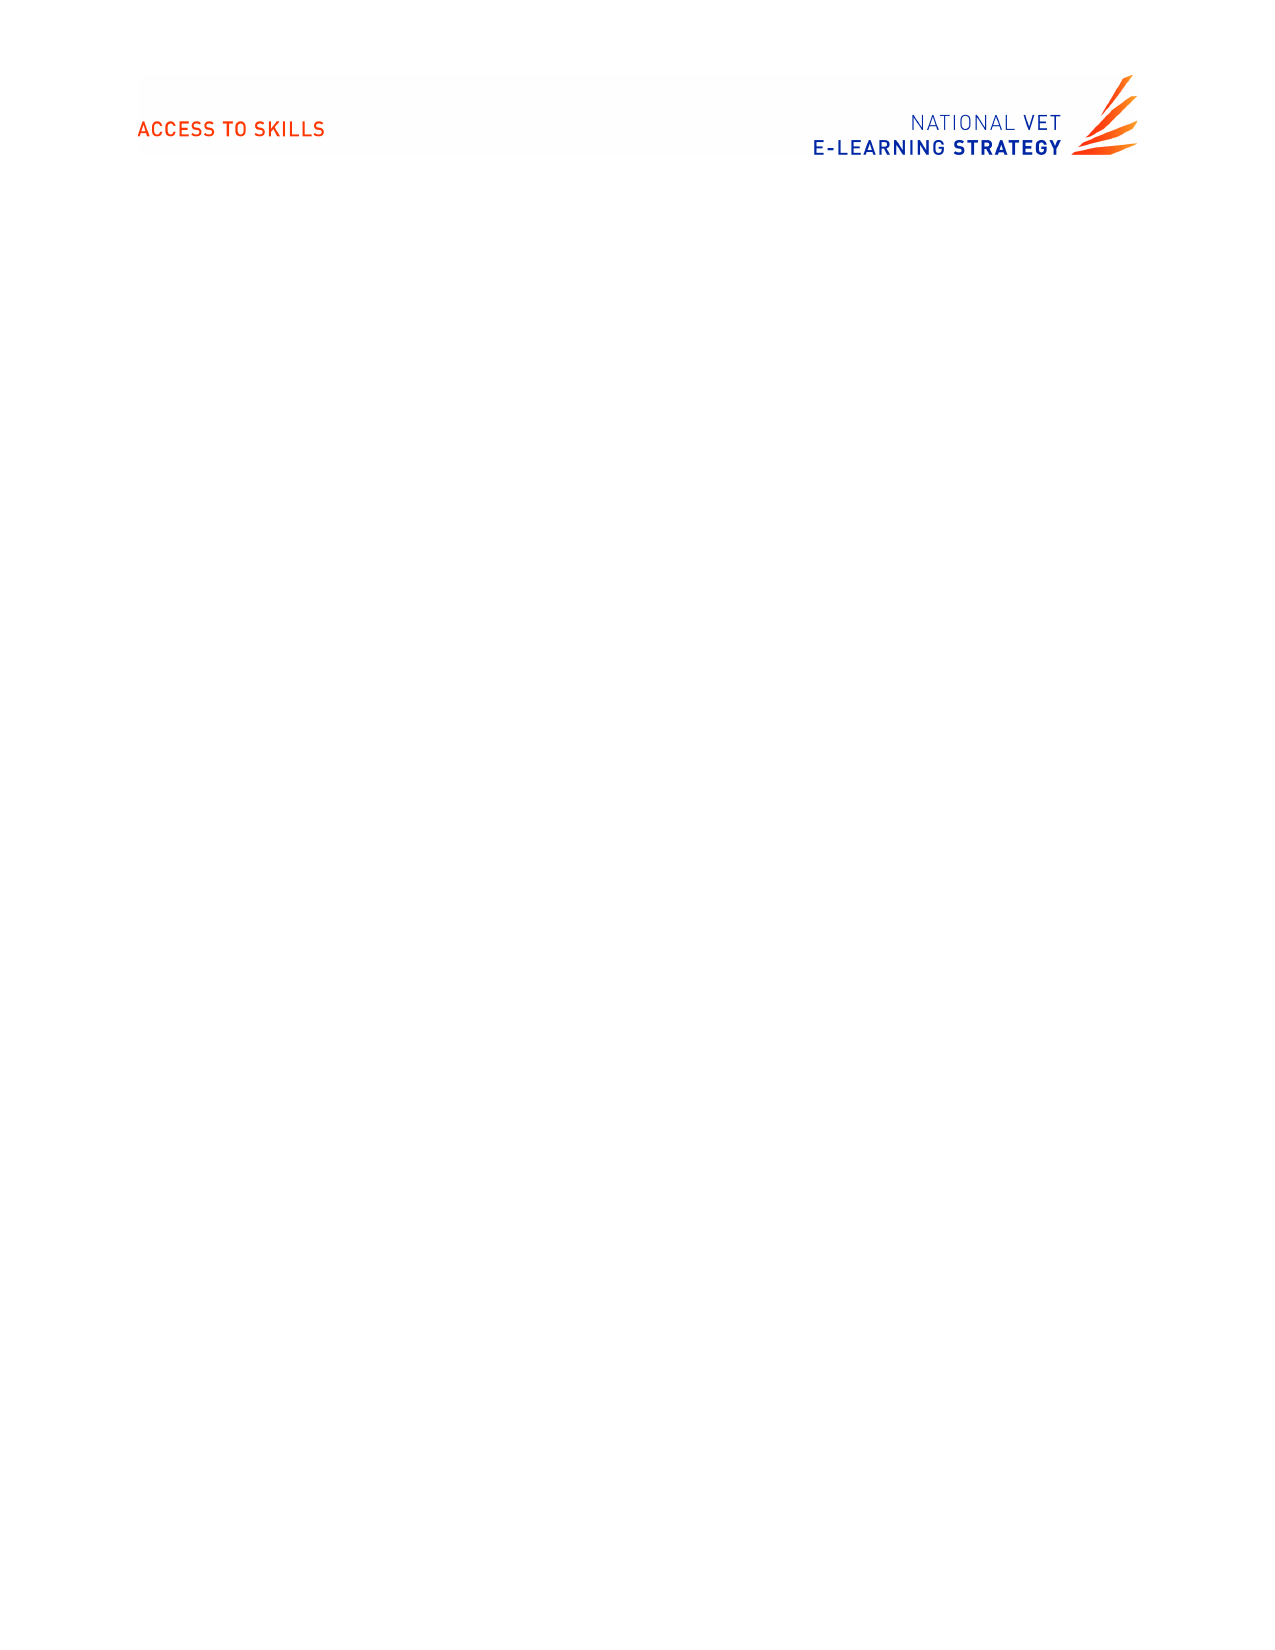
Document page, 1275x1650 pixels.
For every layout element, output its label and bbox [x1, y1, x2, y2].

picture [137, 75, 1138, 155]
